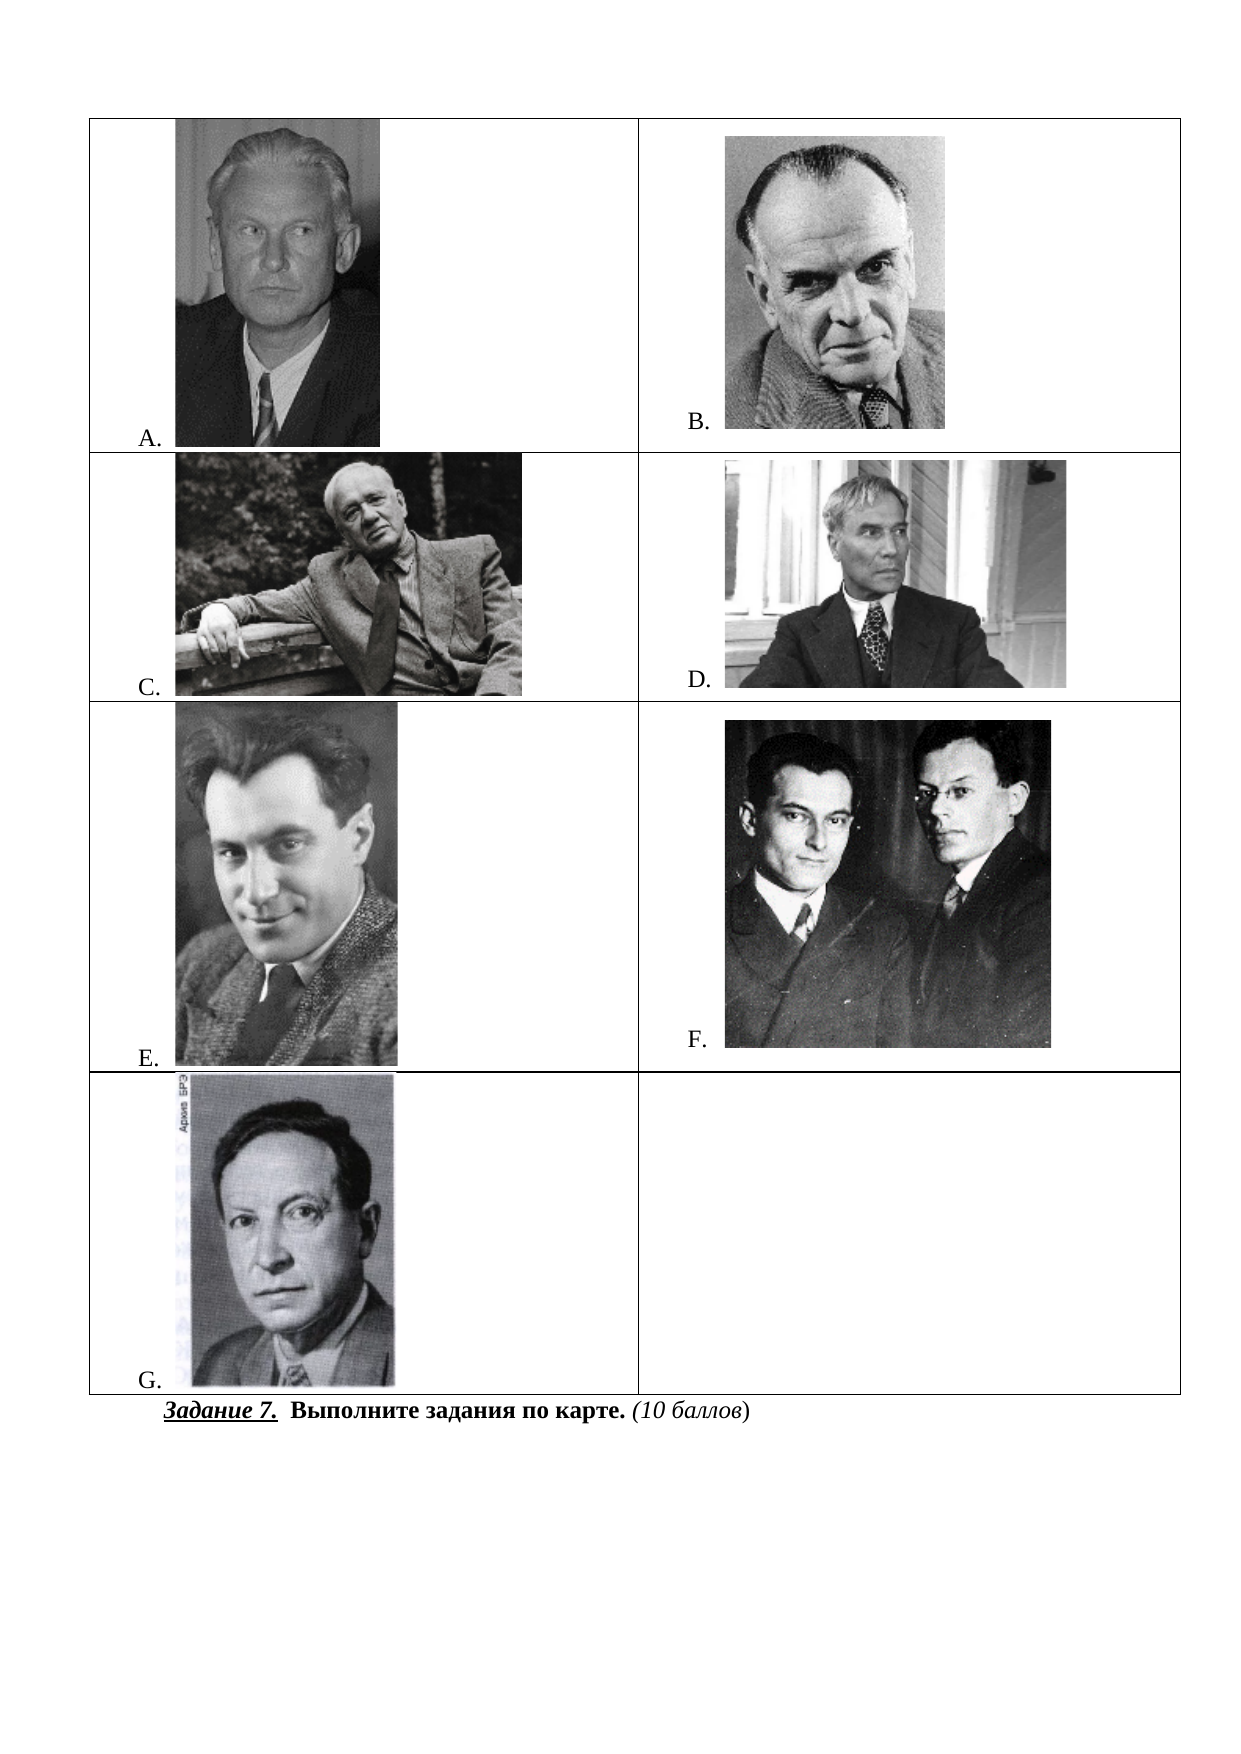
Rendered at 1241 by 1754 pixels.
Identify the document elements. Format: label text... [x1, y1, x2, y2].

table_cell [639, 1073, 1180, 1394]
picture [175, 452, 522, 696]
picture [724, 460, 1067, 688]
table_cell [90, 702, 638, 1071]
text Задание 7. Выполните задания по карте. (10 баллов) [89, 1395, 1181, 1424]
picture [175, 702, 398, 1066]
picture [175, 119, 380, 447]
table_header [639, 119, 1180, 452]
picture [724, 136, 945, 429]
table_cell [90, 453, 638, 701]
table_cell [639, 702, 1180, 1071]
table_cell [639, 453, 1180, 701]
picture [724, 720, 1052, 1048]
picture [175, 1072, 397, 1389]
table_header [90, 119, 638, 452]
table_cell [90, 1073, 638, 1394]
